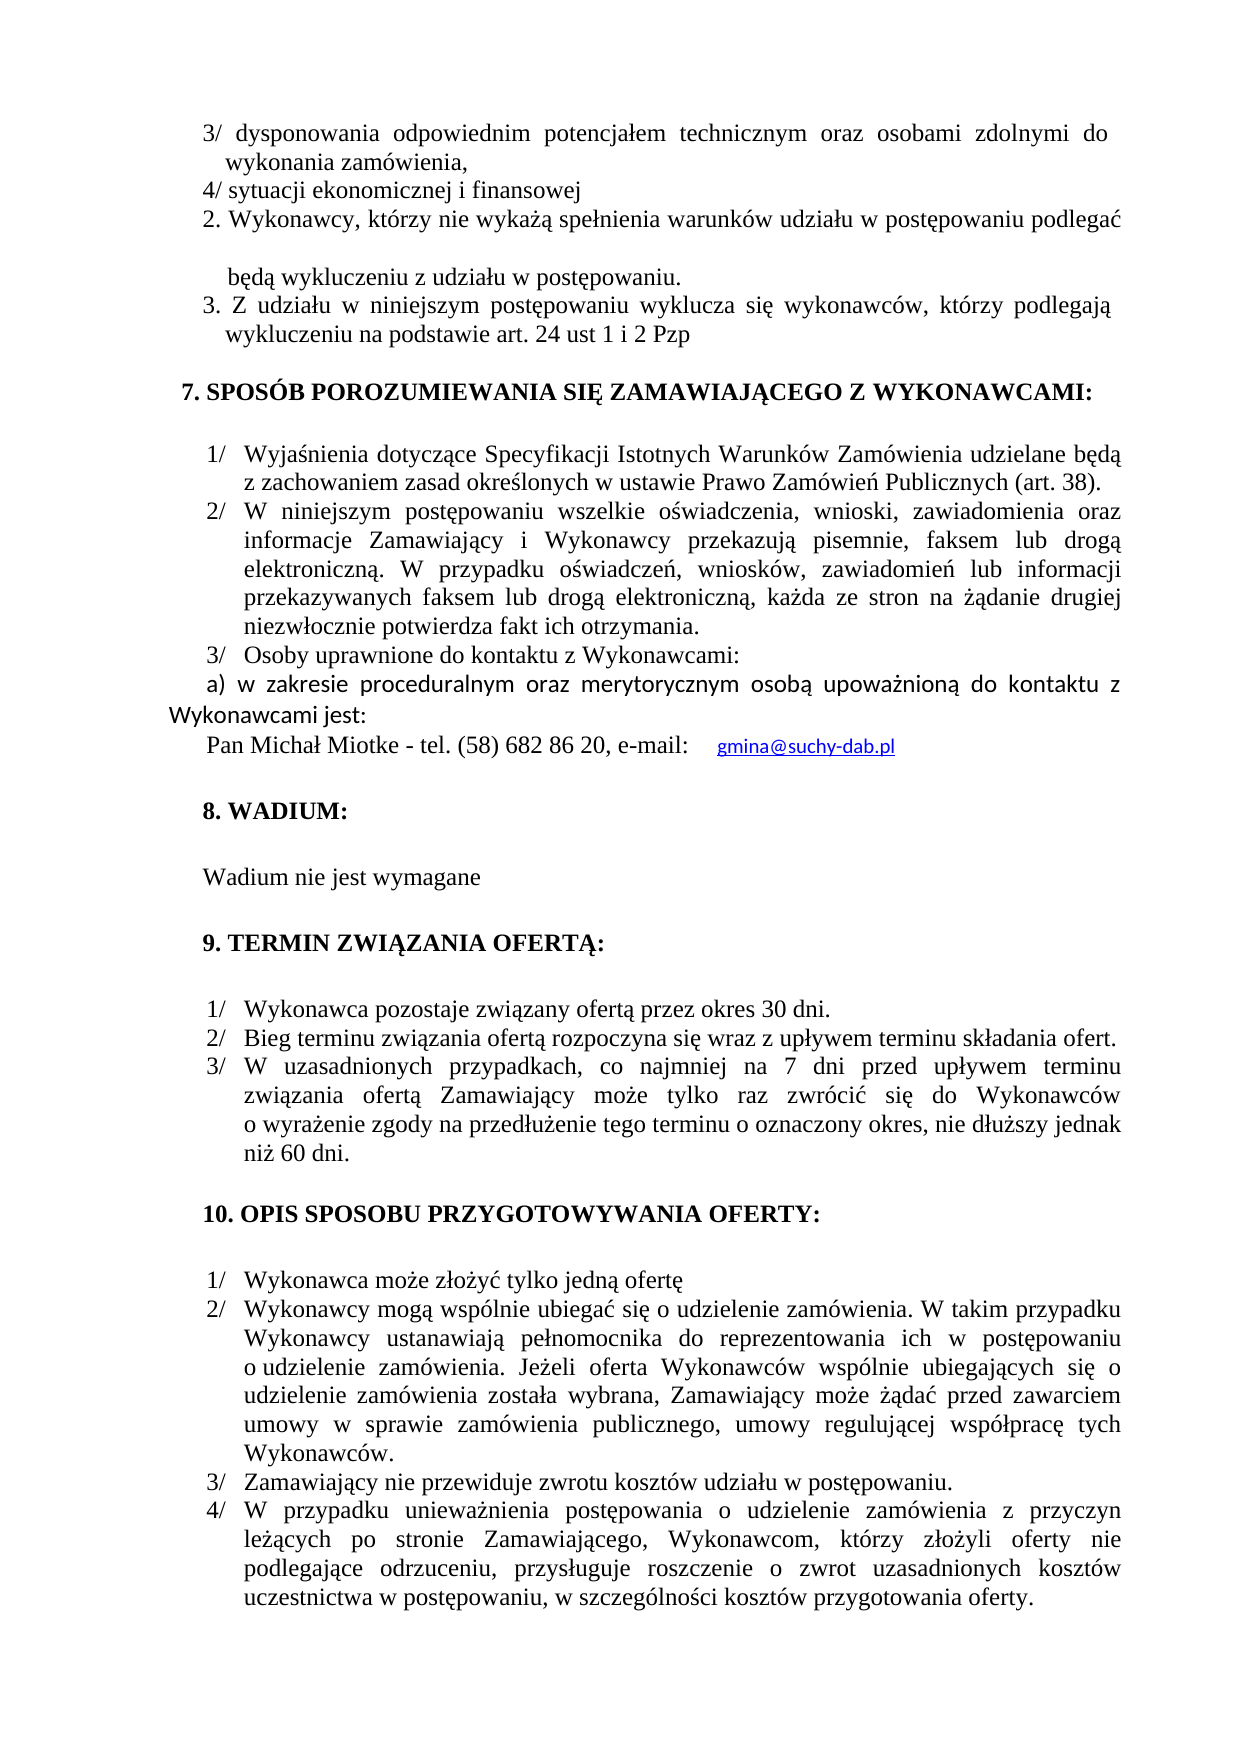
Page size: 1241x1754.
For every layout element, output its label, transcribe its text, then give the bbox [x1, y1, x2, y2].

text Wadium nie jest wymagane [202, 862, 1122, 891]
text 10. OPIS SPOSOBU PRZYGOTOWYWANIA OFERTY: [202, 1199, 1122, 1228]
text 2. Wykonawcy, którzy nie wykażą spełnienia warunków udziału w postępowaniu podlegać będą wykluczeniu z udziału w postępowaniu. [202, 204, 1122, 291]
list Bieg terminu związania ofertą rozpoczyna się wraz z upływem terminu składania ofert. [206, 1023, 1122, 1051]
text a) w zakresie proceduralnym oraz merytorycznym osobą upoważnioną do kontaktu z Wykonawcami jest: [169, 669, 1122, 730]
text 3/ dysponowania odpowiednim potencjałem technicznym oraz osobami zdolnymi do wykonania zamówienia, [169, 118, 1122, 176]
list Wyjaśnienia dotyczące Specyfikacji Istotnych Warunków Zamówienia udzielane będą z zachowaniem zasad określonych w ustawie Prawo Zamówień Publicznych (art. 38). [206, 439, 1122, 496]
list W uzasadnionych przypadkach, co najmniej na 7 dni przed upływem terminu związania ofertą Zamawiający może tylko raz zwrócić się do Wykonawców o wyrażenie zgody na przedłużenie tego terminu o oznaczony okres, nie dłuższy jednak niż 60 dni. [206, 1051, 1122, 1166]
list W niniejszym postępowaniu wszelkie oświadczenia, wnioski, zawiadomienia oraz informacje Zamawiający i Wykonawcy przekazują pisemnie, faksem lub drogą elektroniczną. W przypadku oświadczeń, wniosków, zawiadomień lub informacji przekazywanych faksem lub drogą elektroniczną, każda ze stron na żądanie drugiej niezwłocznie potwierdza fakt ich otrzymania. [206, 496, 1122, 640]
text Pan Michał Miotke - tel. (58) 682 86 20, e-mail: gmina@suchy-dab.pl [206, 730, 1122, 758]
list Osoby uprawnione do kontaktu z Wykonawcami: [206, 640, 1122, 669]
list Wykonawcy mogą wspólnie ubiegać się o udzielenie zamówienia. W takim przypadku Wykonawcy ustanawiają pełnomocnika do reprezentowania ich w postępowaniu o udzielenie zamówienia. Jeżeli oferta Wykonawców wspólnie ubiegających się o udzielenie zamówienia została wybrana, Zamawiający może żądać przed zawarciem umowy w sprawie zamówienia publicznego, umowy regulującej współpracę tych Wykonawców. [206, 1294, 1122, 1467]
text 7. SPOSÓB POROZUMIEWANIA SIĘ ZAMAWIAJĄCEGO Z WYKONAWCAMI: [169, 377, 1122, 406]
text 9. TERMIN ZWIĄZANIA OFERTĄ: [202, 928, 1122, 957]
list Zamawiający nie przewiduje zwrotu kosztów udziału w postępowaniu. [206, 1467, 1122, 1495]
list W przypadku unieważnienia postępowania o udzielenie zamówienia z przyczyn leżących po stronie Zamawiającego, Wykonawcom, którzy złożyli oferty nie podlegające odrzuceniu, przysługuje roszczenie o zwrot uzasadnionych kosztów uczestnictwa w postępowaniu, w szczególności kosztów przygotowania oferty. [206, 1495, 1122, 1610]
text 3. Z udziału w niniejszym postępowaniu wyklucza się wykonawców, którzy podlegają wykluczeniu na podstawie art. 24 ust 1 i 2 Pzp [169, 291, 1122, 348]
text 4/ sytuacji ekonomicznej i finansowej [169, 176, 1122, 204]
list Wykonawca może złożyć tylko jedną ofertę [206, 1265, 1122, 1294]
list Wykonawca pozostaje związany ofertą przez okres 30 dni. [206, 994, 1122, 1023]
text 8. WADIUM: [202, 796, 1122, 824]
